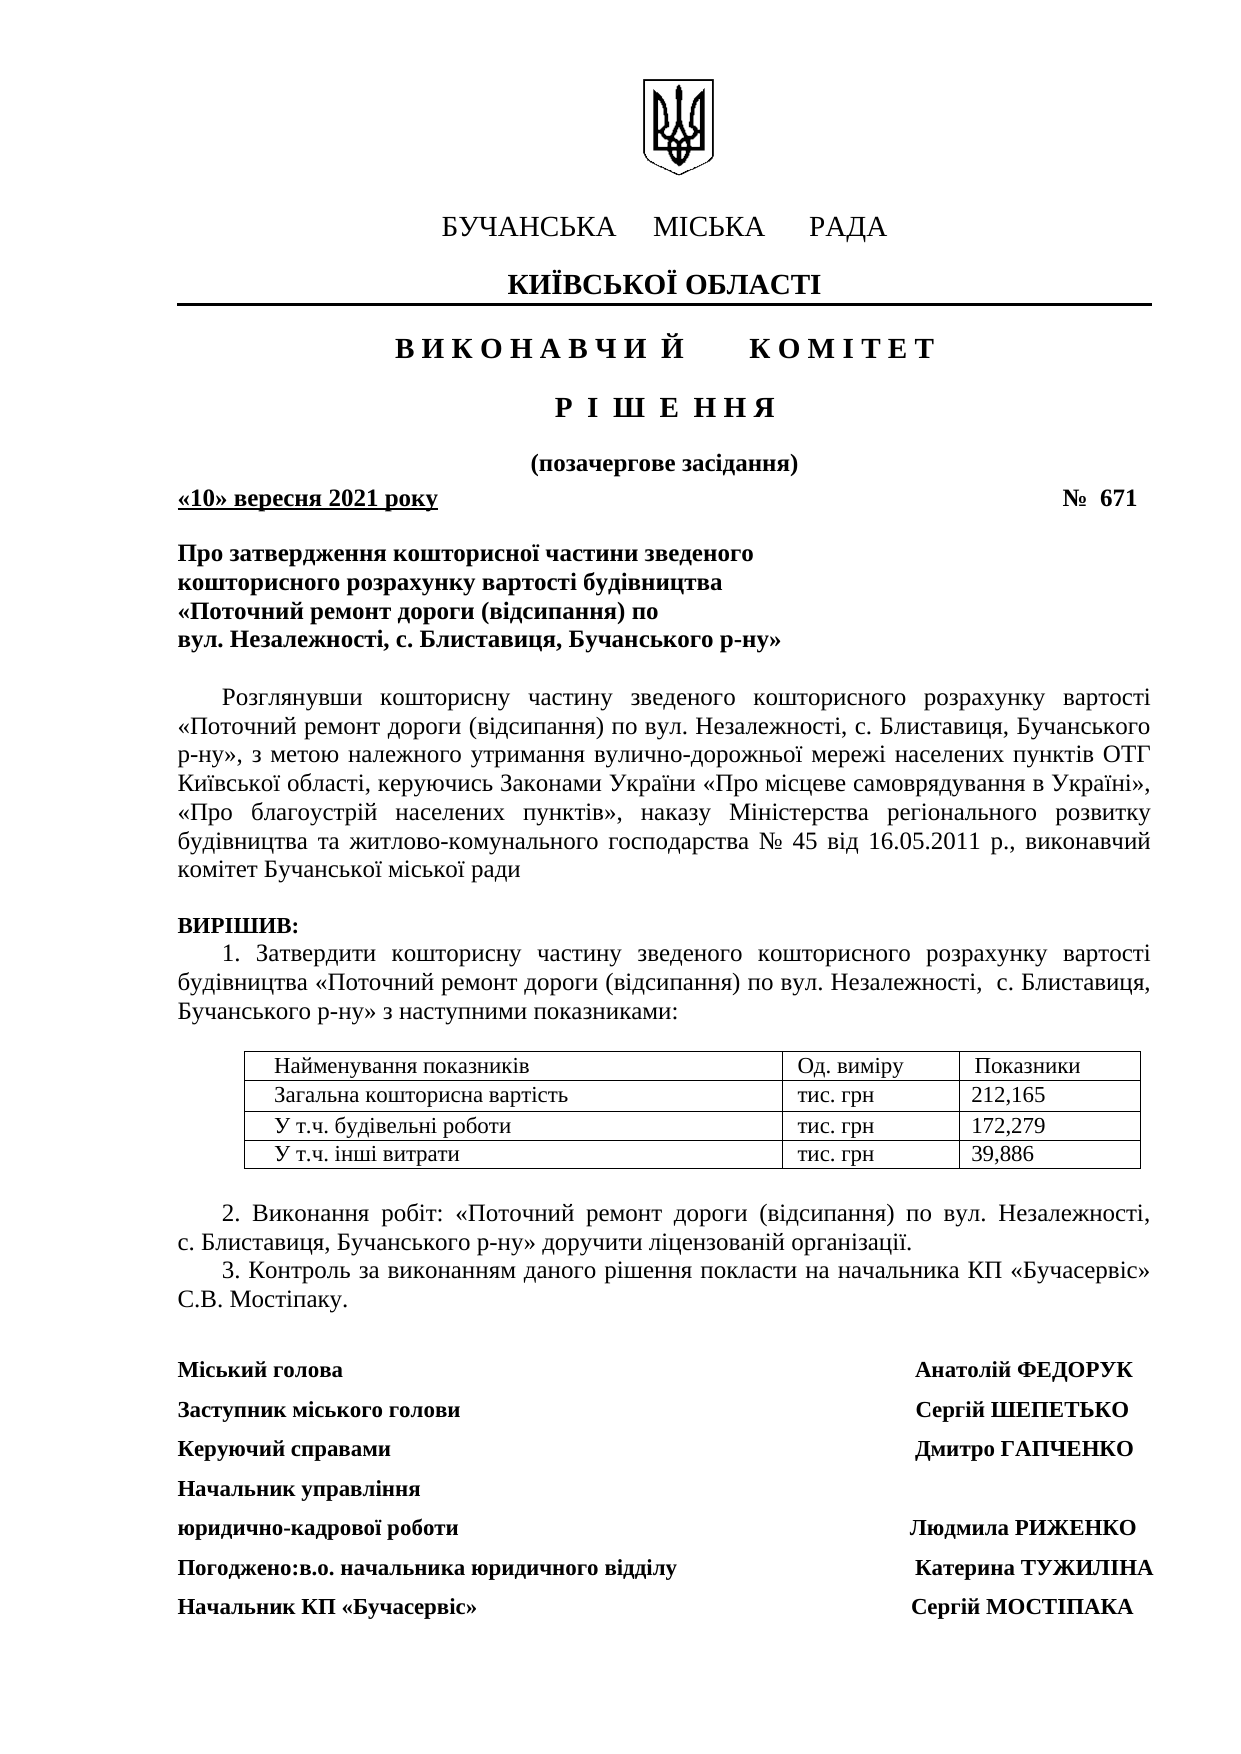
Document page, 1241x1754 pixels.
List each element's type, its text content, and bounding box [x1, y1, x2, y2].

text 1. Затвердити кошторисну частину зведеного кошторисного розрахунку вартості будівництва «Поточний ремонт дороги (відсипання) по вул. Незалежності, с. Блиставиця, Бучанського р-ну» з наступними показниками: [177, 938, 1152, 1025]
text Розглянувши кошторисну частину зведеного кошторисного розрахунку вартості «Поточний ремонт дороги (відсипання) по вул. Незалежності, с. Блиставиця, Бучанського р-ну», з метою належного утримання вулично-дорожньої мережі населених пунктів ОТГ Київської області, керуючись Законами України «Про місцеве самоврядування в Україні», «Про благоустрій населених пунктів», наказу Міністерства регіонального розвитку будівництва та житлово-комунального господарства № 45 від 16.05.2011 р., виконавчий комітет Бучанської міської ради [177, 682, 1152, 883]
text 2. Виконання робіт: «Поточний ремонт дороги (відсипання) по вул. Незалежності, с. Блиставиця, Бучанського р-ну» доручити ліцензованій організації. [177, 1198, 1152, 1256]
text Міський голова Анатолій ФЕДОРУК [177, 1356, 1152, 1382]
text «Поточний ремонт дороги (відсипання) по [177, 596, 856, 624]
text ВИРІШИВ: [177, 912, 1152, 938]
text В И К О Н А В Ч И Й К О М І Т Е Т [177, 331, 1152, 365]
text Про затвердження кошторисної частини зведеного кошторисного розрахунку вартості будівництва [177, 538, 856, 596]
table_cell У т.ч. інші витрати [245, 1141, 782, 1168]
table_cell Загальна кошторисна вартість [245, 1081, 782, 1111]
text Начальник КП «Бучасервіс» Сергій МОСТІПАКА [177, 1593, 1152, 1619]
text вул. Незалежності, с. Блиставиця, Бучанського р-ну» [177, 624, 856, 653]
text «10» вересня 2021 року № 671 [177, 483, 1152, 512]
table_cell 212,165 [960, 1081, 1140, 1111]
text Р І Ш Е Н Н Я [177, 390, 1152, 423]
text Керуючий справами Дмитро ГАПЧЕНКО [177, 1435, 1152, 1461]
table_header Показники [960, 1052, 1140, 1080]
text БУЧАНСЬКА МІСЬКА РАДА [177, 209, 1152, 242]
table_cell 39,886 [960, 1141, 1140, 1168]
text Заступник міського голови Сергій ШЕПЕТЬКО [177, 1396, 1152, 1422]
table_cell тис. грн [783, 1112, 959, 1139]
table_cell 172,279 [960, 1112, 1140, 1139]
table_header Найменування показників [245, 1052, 782, 1080]
text юридично-кадрової роботи Людмила РИЖЕНКО [177, 1514, 1181, 1540]
text Начальник управління [177, 1474, 1152, 1501]
table_cell У т.ч. будівельні роботи [245, 1112, 782, 1139]
table_header Од. виміру [783, 1052, 959, 1080]
text 3. Контроль за виконанням даного рішення покласти на начальника КП «Бучасервіс» С.В. Мостіпаку. [177, 1256, 1152, 1313]
text (позачергове засідання) [177, 448, 1152, 477]
text КИЇВСЬКОЇ ОБЛАСТІ [177, 267, 1152, 303]
text Погоджено:в.о. начальника юридичного відділу Катерина ТУЖИЛІНА [177, 1553, 1167, 1580]
table_cell тис. грн [783, 1081, 959, 1111]
table_cell тис. грн [783, 1141, 959, 1168]
